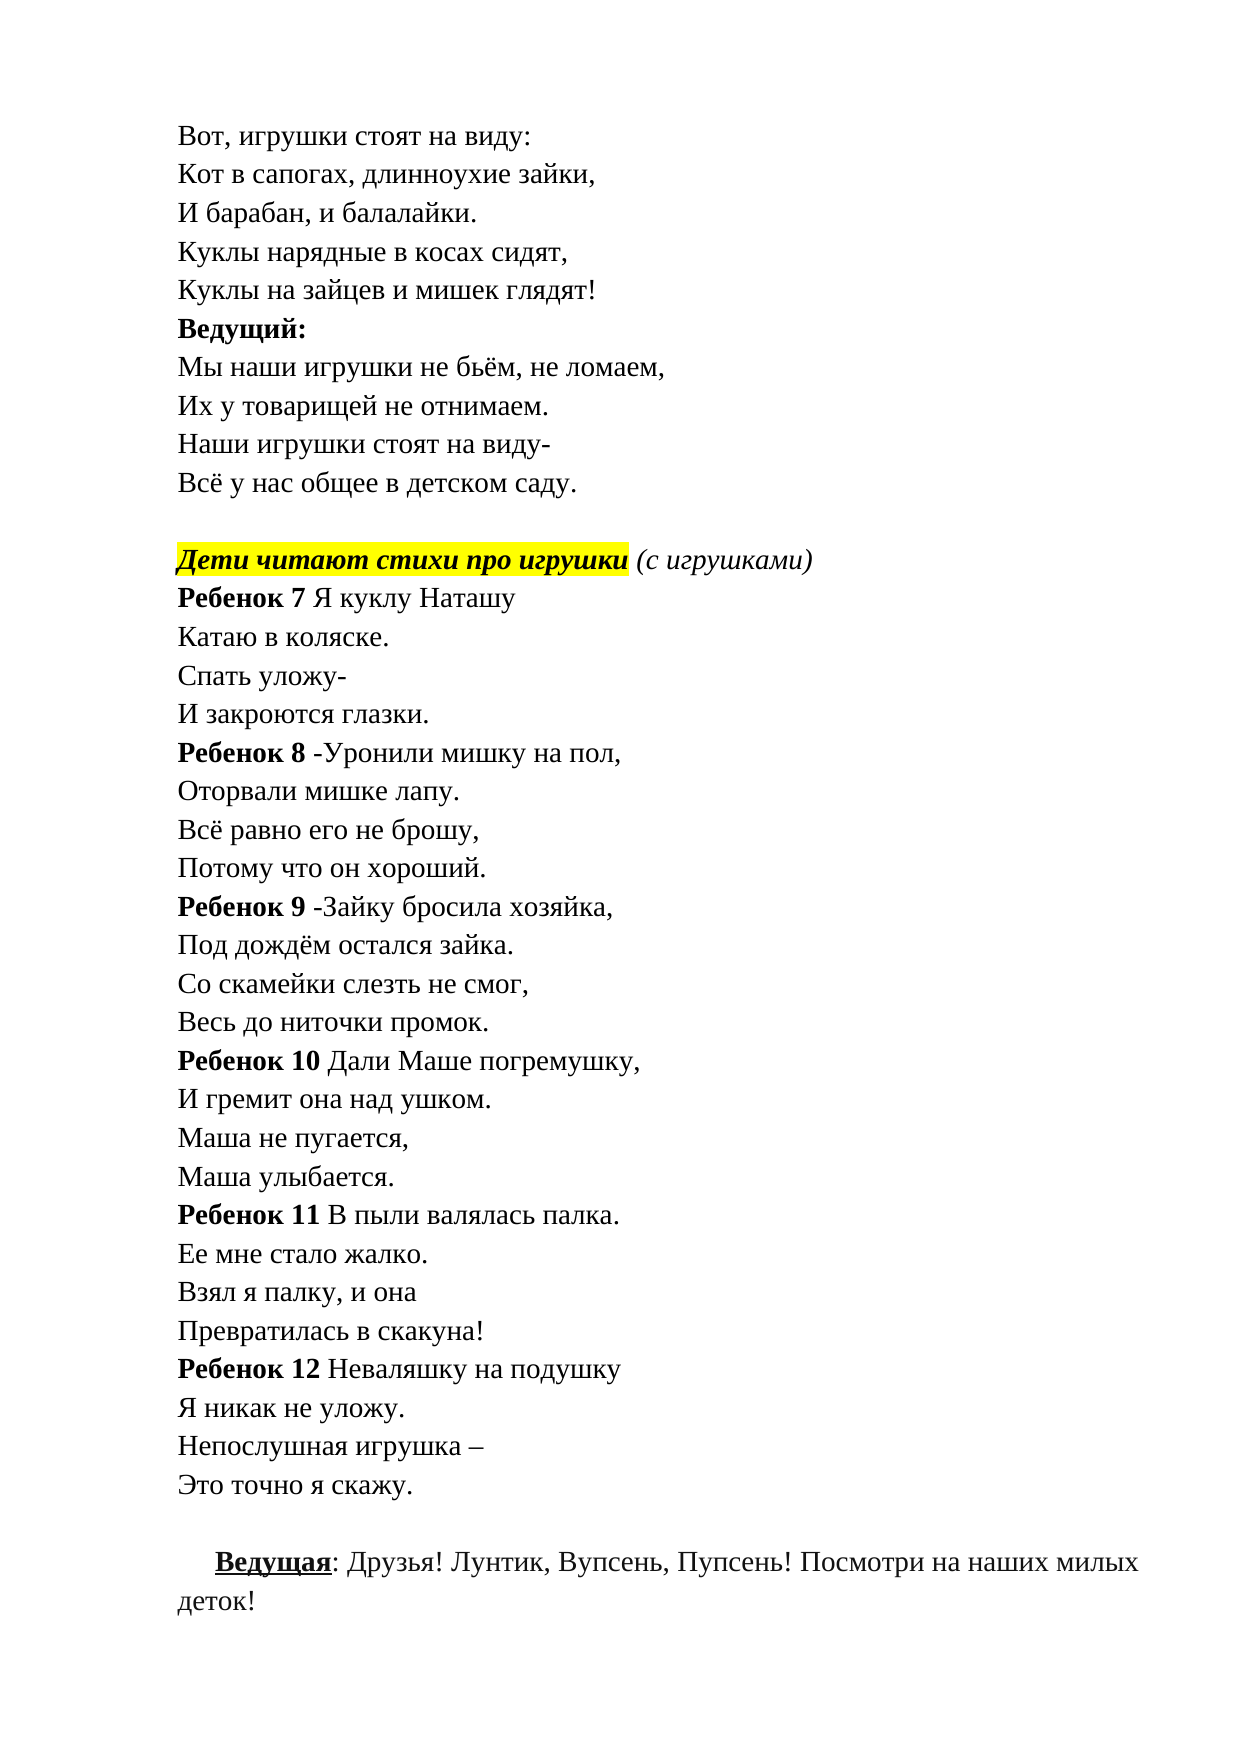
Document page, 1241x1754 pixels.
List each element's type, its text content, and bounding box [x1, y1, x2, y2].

text Куклы на зайцев и мишек глядят! [177, 272, 1152, 306]
text И закроются глазки. [177, 696, 1152, 730]
text Ведущая: Друзья! Лунтик, Вупсень, Пупсень! Посмотри на наших милых деток! [177, 1544, 1152, 1616]
text Ребенок 7 Я куклу Наташу [177, 581, 1152, 614]
text Весь до ниточки промок. [177, 1004, 1152, 1038]
text Всё равно его не брошу, [177, 812, 1152, 845]
text Мы наши игрушки не бьём, не ломаем, [177, 349, 1152, 383]
text Дети читают стихи про игрушки (с игрушками) [629, 542, 1152, 576]
text Наши игрушки стоят на виду- [177, 426, 1152, 460]
text Ребенок 12 Неваляшку на подушку Я никак не уложу. Непослушная игрушка – Это точно я скажу. [177, 1351, 1152, 1501]
text Куклы нарядные в косах сидят, [177, 234, 1152, 267]
text Ребенок 8 -Уронили мишку на пол, [177, 735, 1152, 768]
text Ребенок 10 Дали Маше погремушку, И гремит она над ушком. Маша не пугается, Маша улыбается. [177, 1043, 1152, 1192]
text Потому что он хороший. [177, 850, 1152, 884]
text Под дождём остался зайка. [177, 927, 1152, 961]
text Катаю в коляске. [177, 619, 1152, 653]
text Ребенок 11 В пыли валялась палка. Ее мне стало жалко. Взял я палку, и она Превратилась в скакуна! [177, 1197, 1152, 1346]
text Ребенок 9 -Зайку бросила хозяйка, [177, 889, 1152, 922]
text И барабан, и балалайки. [177, 195, 1152, 229]
text Ведущий: [177, 311, 1152, 344]
text Их у товарищей не отнимаем. [177, 388, 1152, 421]
text Со скамейки слезть не смог, [177, 966, 1152, 999]
text Всё у нас общее в детском саду. [177, 465, 1152, 498]
text Спать уложу- [177, 658, 1152, 691]
text Оторвали мишке лапу. [177, 773, 1152, 807]
text Кот в сапогах, длинноухие зайки, [177, 157, 1152, 190]
text Вот, игрушки стоят на виду: [177, 118, 1152, 152]
